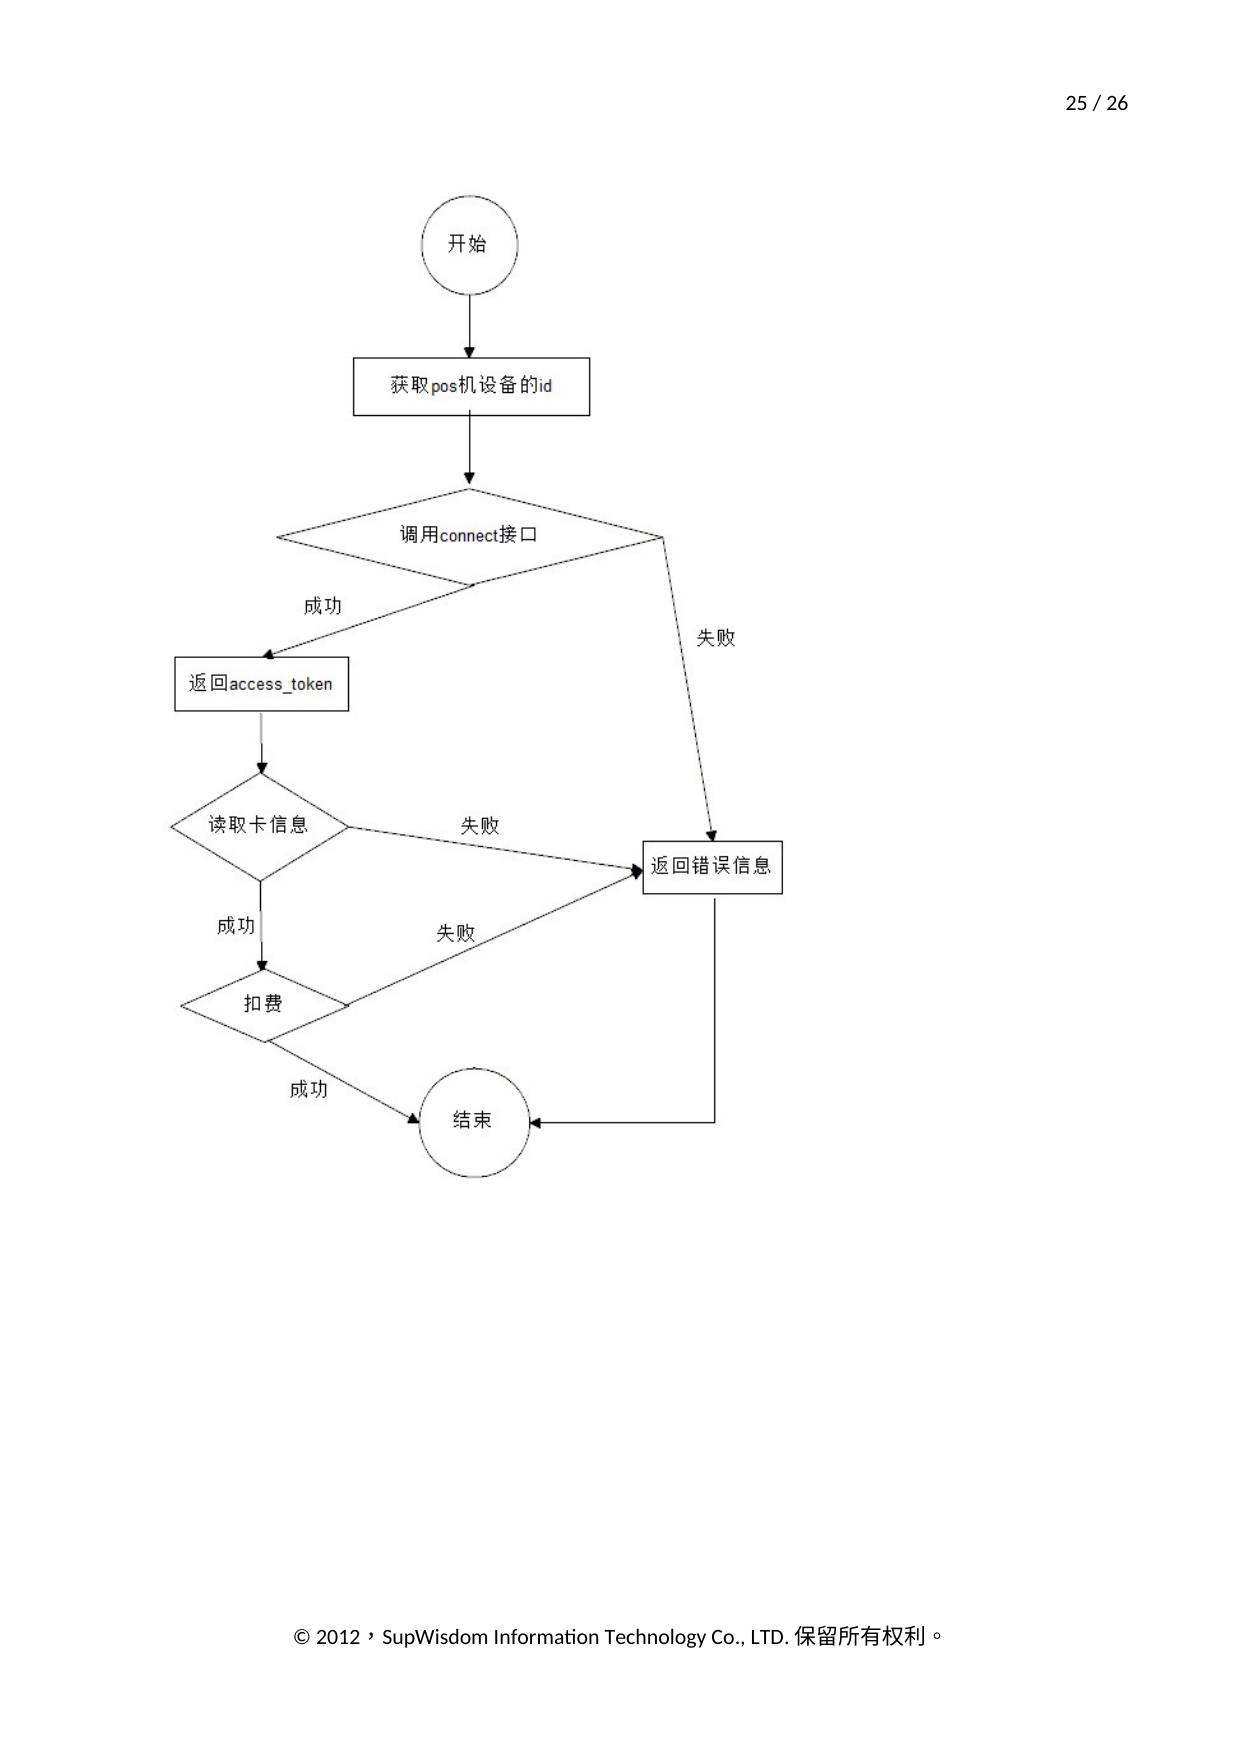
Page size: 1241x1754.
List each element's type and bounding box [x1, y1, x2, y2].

picture [112, 135, 1125, 1571]
